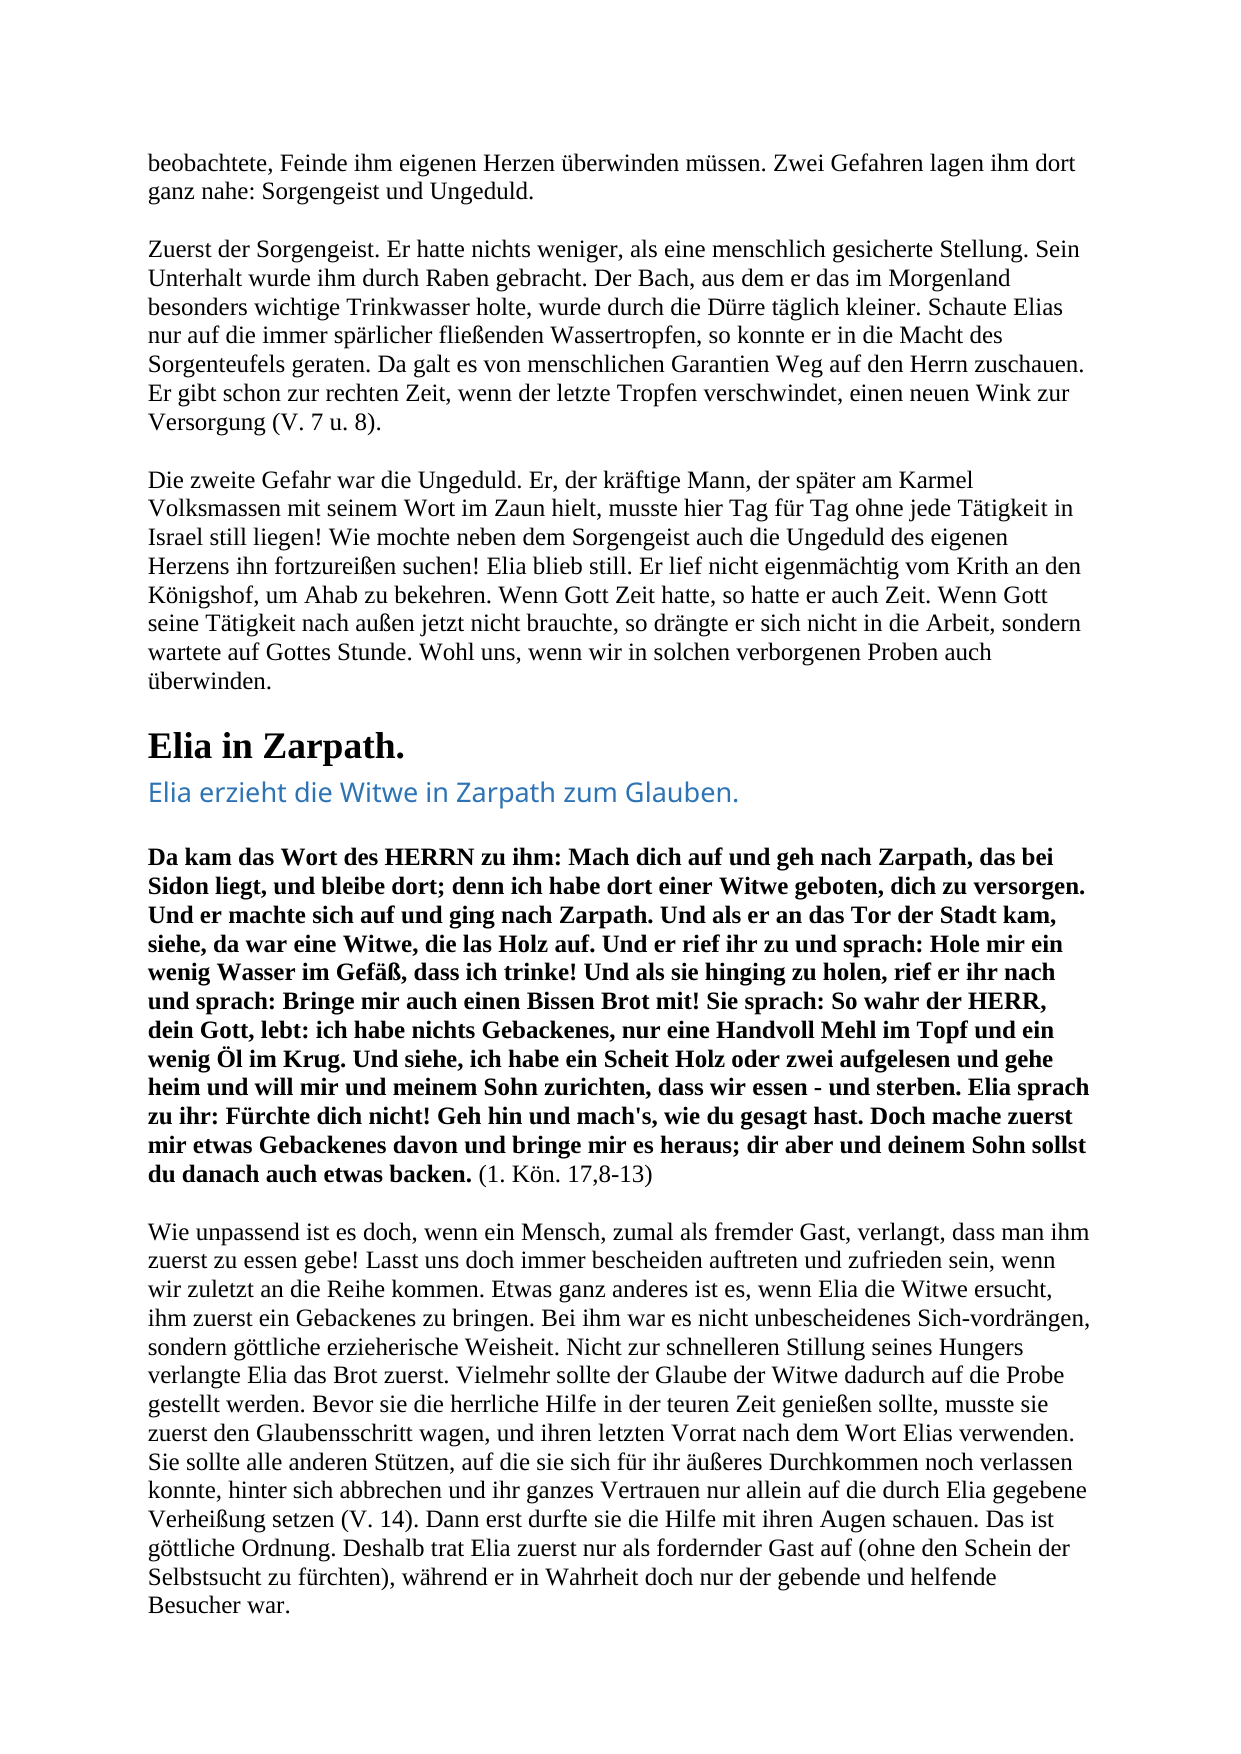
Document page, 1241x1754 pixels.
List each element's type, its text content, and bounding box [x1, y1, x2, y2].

subtitle Elia erzieht die Witwe in Zarpath zum Glauben. [148, 773, 1093, 810]
text Die zweite Gefahr war die Ungeduld. Er, der kräftige Mann, der später am Karmel Volksmassen mit seinem Wort im Zaun hielt, musste hier Tag für Tag ohne jede Tätigkeit in Israel still liegen! Wie mochte neben dem Sorgengeist auch die Ungeduld des eigenen Herzens ihn fortzureißen suchen! Elia blieb still. Er lief nicht eigenmächtig vom Krith an den Königshof, um Ahab zu bekehren. Wenn Gott Zeit hatte, so hatte er auch Zeit. Wenn Gott seine Tätigkeit nach außen jetzt nicht brauchte, so drängte er sich nicht in die Arbeit, sondern wartete auf Gottes Stunde. Wohl uns, wenn wir in solchen verborgenen Proben auch überwinden. [148, 465, 1093, 695]
text Wie unpassend ist es doch, wenn ein Mensch, zumal als fremder Gast, verlangt, dass man ihm zuerst zu essen gebe! Lasst uns doch immer bescheiden auftreten und zufrieden sein, wenn wir zuletzt an die Reihe kommen. Etwas ganz anderes ist es, wenn Elia die Witwe ersucht, ihm zuerst ein Gebackenes zu bringen. Bei ihm war es nicht unbescheidenes Sich-vordrängen, sondern göttliche erzieherische Weisheit. Nicht zur schnelleren Stillung seines Hungers verlangte Elia das Brot zuerst. Vielmehr sollte der Glaube der Witwe dadurch auf die Probe gestellt werden. Bevor sie die herrliche Hilfe in der teuren Zeit genießen sollte, musste sie zuerst den Glaubensschritt wagen, und ihren letzten Vorrat nach dem Wort Elias verwenden. Sie sollte alle anderen Stützen, auf die sie sich für ihr äußeres Durchkommen noch verlassen konnte, hinter sich abbrechen und ihr ganzes Vertrauen nur allein auf die durch Elia gegebene Verheißung setzen (V. 14). Dann erst durfte sie die Hilfe mit ihren Augen schauen. Das ist göttliche Ordnung. Deshalb trat Elia zuerst nur als fordernder Gast auf (ohne den Schein der Selbstsucht zu fürchten), während er in Wahrheit doch nur der gebende und helfende Besucher war. [148, 1217, 1093, 1619]
subtitle Elia in Zarpath. [148, 724, 1093, 767]
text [148, 148, 1093, 205]
text Da kam das Wort des HERRN zu ihm: Mach dich auf und geh nach Zarpath, das bei Sidon liegt, und bleibe dort; denn ich habe dort einer Witwe geboten, dich zu versorgen. Und er machte sich auf und ging nach Zarpath. Und als er an das Tor der Stadt kam, siehe, da war eine Witwe, die las Holz auf. Und er rief ihr zu und sprach: Hole mir ein wenig Wasser im Gefäß, dass ich trinke! Und als sie hinging zu holen, rief er ihr nach und sprach: Bringe mir auch einen Bissen Brot mit! Sie sprach: So wahr der HERR, dein Gott, lebt: ich habe nichts Gebackenes, nur eine Handvoll Mehl im Topf und ein wenig Öl im Krug. Und siehe, ich habe ein Scheit Holz oder zwei aufgelesen und gehe heim und will mir und meinem Sohn zurichten, dass wir essen - und sterben. Elia sprach zu ihr: Fürchte dich nicht! Geh hin und mach's, wie du gesagt hast. Doch mache zuerst mir etwas Gebackenes davon und bringe mir es heraus; dir aber und deinem Sohn sollst du danach auch etwas backen. (1. Kön. 17,8-13) [148, 842, 1093, 1187]
text Zuerst der Sorgengeist. Er hatte nichts weniger, als eine menschlich gesicherte Stellung. Sein Unterhalt wurde ihm durch Raben gebracht. Der Bach, aus dem er das im Morgenland besonders wichtige Trinkwasser holte, wurde durch die Dürre täglich kleiner. Schaute Elias nur auf die immer spärlicher fließenden Wassertropfen, so konnte er in die Macht des Sorgenteufels geraten. Da galt es von menschlichen Garantien Weg auf den Herrn zuschauen. Er gibt schon zur rechten Zeit, wenn der letzte Tropfen verschwindet, einen neuen Wink zur Versorgung (V. 7 u. 8). [148, 234, 1093, 436]
